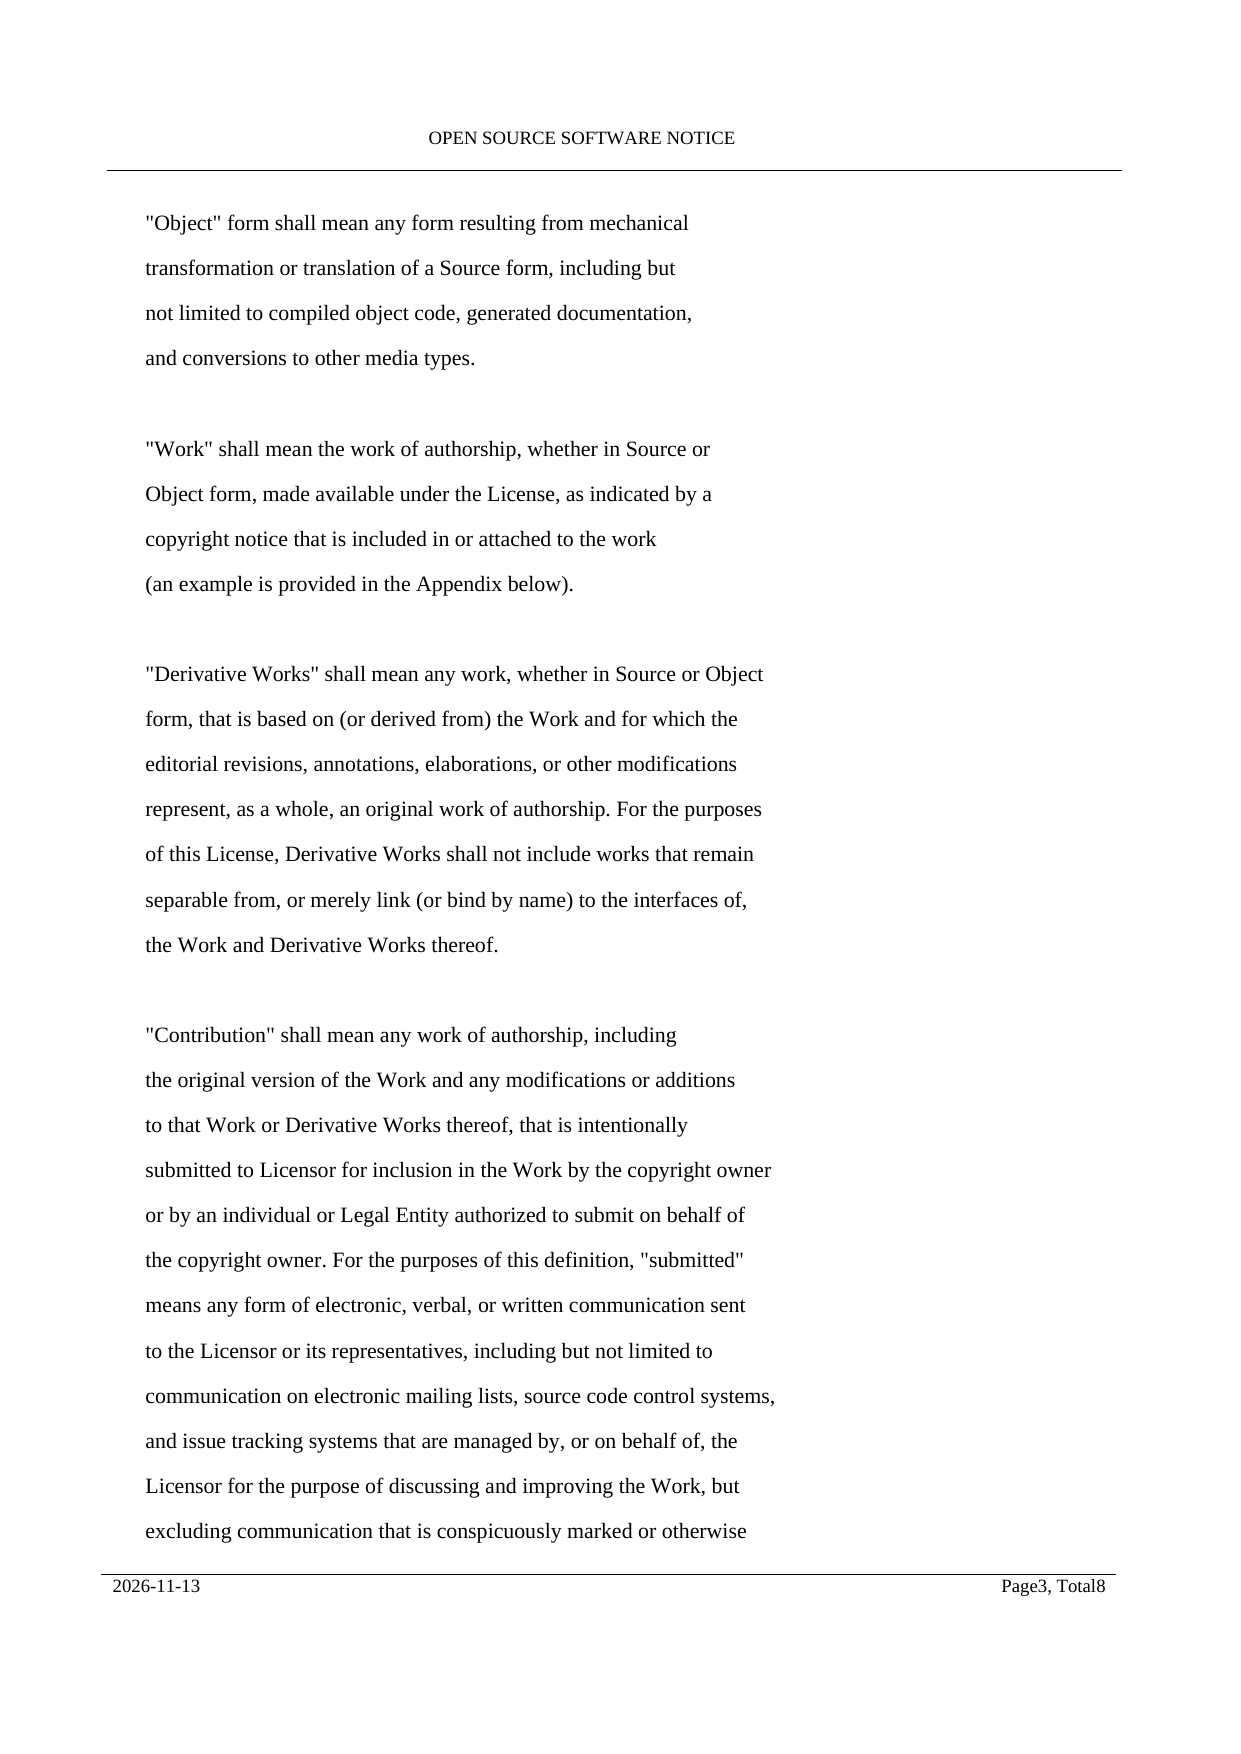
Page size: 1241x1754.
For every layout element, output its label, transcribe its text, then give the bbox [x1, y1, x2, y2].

text the Work and Derivative Works thereof. [112, 928, 1128, 961]
text "Contribution" shall mean any work of authorship, including [112, 1018, 1128, 1051]
text not limited to compiled object code, generated documentation, [112, 297, 1128, 329]
text and conversions to other media types. [112, 342, 1128, 374]
text Licensor for the purpose of discussing and improving the Work, but [112, 1469, 1128, 1502]
text submitted to Licensor for inclusion in the Work by the copyright owner [112, 1153, 1128, 1186]
text transformation or translation of a Source form, including but [112, 251, 1128, 284]
text represent, as a whole, an original work of authorship. For the purposes [112, 793, 1128, 825]
text the copyright owner. For the purposes of this definition, "submitted" [112, 1244, 1128, 1276]
text to the Licensor or its representatives, including but not limited to [112, 1334, 1128, 1366]
text editorial revisions, annotations, elaborations, or other modifications [112, 748, 1128, 780]
text separable from, or merely link (or bind by name) to the interfaces of, [112, 883, 1128, 915]
text means any form of electronic, verbal, or written communication sent [112, 1289, 1128, 1321]
text the original version of the Work and any modifications or additions [112, 1063, 1128, 1096]
text copyright notice that is included in or attached to the work [112, 522, 1128, 554]
text "Work" shall mean the work of authorship, whether in Source or [112, 432, 1128, 464]
text "Object" form shall mean any form resulting from mechanical [112, 206, 1128, 239]
text (an example is provided in the Appendix below). [112, 567, 1128, 600]
text form, that is based on (or derived from) the Work and for which the [112, 702, 1128, 735]
text to that Work or Derivative Works thereof, that is intentionally [112, 1108, 1128, 1141]
text communication on electronic mailing lists, source code control systems, [112, 1379, 1128, 1412]
text of this License, Derivative Works shall not include works that remain [112, 838, 1128, 870]
text "Derivative Works" shall mean any work, whether in Source or Object [112, 657, 1128, 690]
text Object form, made available under the License, as indicated by a [112, 477, 1128, 509]
text or by an individual or Legal Entity authorized to submit on behalf of [112, 1199, 1128, 1231]
text and issue tracking systems that are managed by, or on behalf of, the [112, 1424, 1128, 1457]
text excluding communication that is conspicuously marked or otherwise [112, 1514, 1128, 1547]
